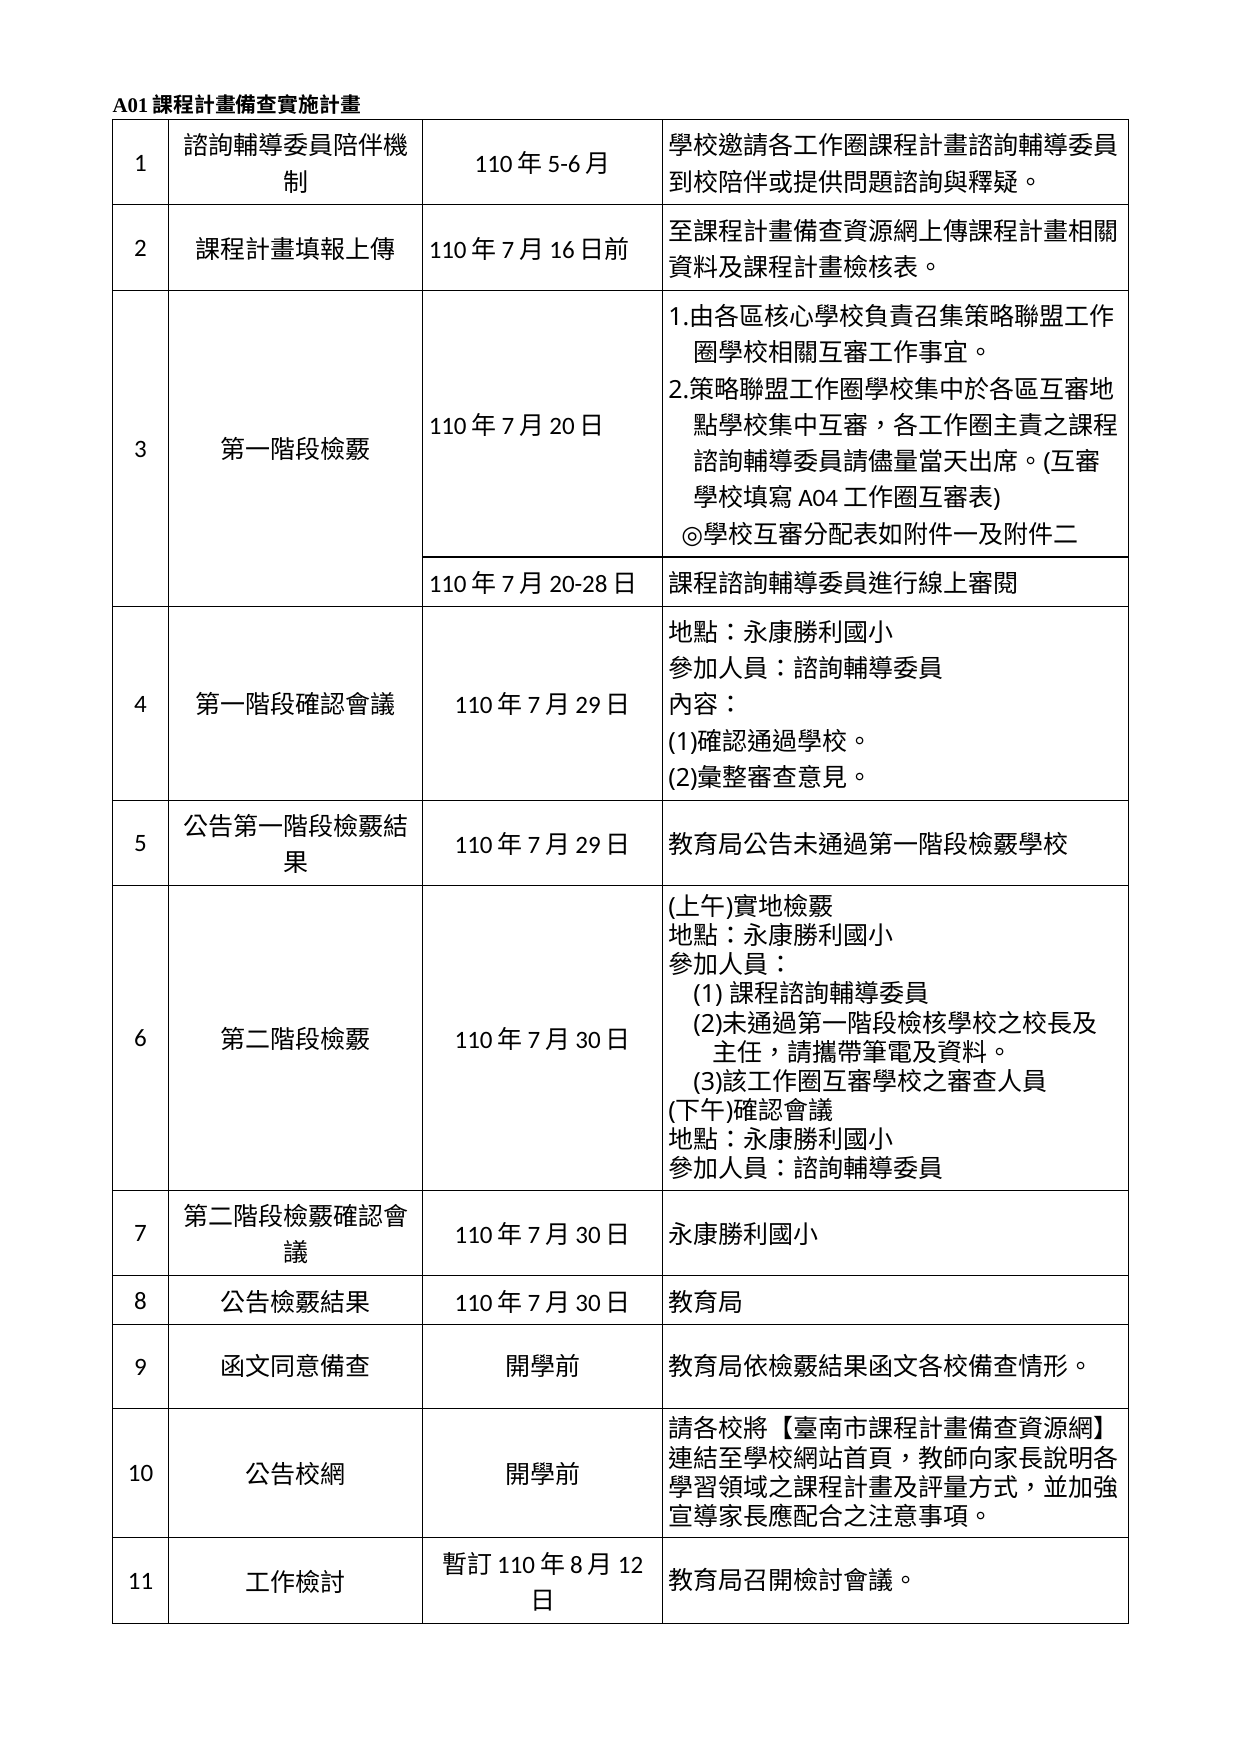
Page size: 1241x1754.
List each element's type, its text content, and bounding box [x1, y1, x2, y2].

table_cell 教育局依檢覈結果函文各校備查情形。 [663, 1325, 1128, 1408]
table_cell 至課程計畫備查資源網上傳課程計畫相關資料及課程計畫檢核表。 [663, 205, 1128, 290]
table_cell 110年7月20-28日 [423, 558, 662, 606]
table_cell 8 [113, 1276, 168, 1324]
table_cell 7 [113, 1191, 168, 1275]
table_cell 110年5-6月 [423, 120, 662, 204]
table_cell 永康勝利國小 [663, 1191, 1128, 1275]
table_cell 公告校網 [169, 1409, 422, 1537]
table_cell 工作檢討 [169, 1538, 422, 1623]
table_cell 9 [113, 1325, 168, 1408]
table_cell 教育局 [663, 1276, 1128, 1324]
table_cell 學校邀請各工作圈課程計畫諮詢輔導委員到校陪伴或提供問題諮詢與釋疑。 [663, 120, 1128, 204]
table_cell 4 [113, 607, 168, 800]
table_cell 6 [113, 886, 168, 1190]
table_cell 開學前 [423, 1409, 662, 1537]
table_cell 第二階段檢覈 [169, 886, 422, 1190]
table_cell 教育局公告未通過第一階段檢覈學校 [663, 801, 1128, 885]
table_cell 第一階段檢覈 [169, 291, 422, 606]
table_cell 請各校將【臺南市課程計畫備查資源網】連結至學校網站首頁，教師向家長說明各學習領域之課程計畫及評量方式，並加強宣導家長應配合之注意事項。 [663, 1409, 1128, 1537]
table_cell 5 [113, 801, 168, 885]
table_cell 課程諮詢輔導委員進行線上審閱 [663, 558, 1128, 606]
table_cell (上午)實地檢覈 地點：永康勝利國小 參加人員： (1) 課程諮詢輔導委員 (2)未通過第一階段檢核學校之校長及 主任，請攜帶筆電及資料。 (3)該工作圈互審學校之審查人員 (下午)確認會議 地點：永康勝利國小 參加人員：諮詢輔導委員 [663, 886, 1128, 1190]
table_cell 課程計畫填報上傳 [169, 205, 422, 290]
table_cell 公告檢覈結果 [169, 1276, 422, 1324]
table_cell 10 [113, 1409, 168, 1537]
table_cell 110年7月20日 [423, 291, 662, 556]
table_cell 110年7月29日 [423, 607, 662, 800]
table_cell 2 [113, 205, 168, 290]
table_cell 第一階段確認會議 [169, 607, 422, 800]
table_cell 110年7月30日 [423, 1276, 662, 1324]
table_cell 110年7月29日 [423, 801, 662, 885]
table_cell 地點：永康勝利國小 參加人員：諮詢輔導委員 內容： (1)確認通過學校。 (2)彙整審查意見。 [663, 607, 1128, 800]
table_cell 11 [113, 1538, 168, 1623]
table_cell 公告第一階段檢覈結果 [169, 801, 422, 885]
table_cell 3 [113, 291, 168, 606]
table_cell 教育局召開檢討會議。 [663, 1538, 1128, 1623]
table_cell 第二階段檢覈確認會議 [169, 1191, 422, 1275]
table_cell 110年7月30日 [423, 1191, 662, 1275]
table_cell 1 [113, 120, 168, 204]
table_cell 1.由各區核心學校負責召集策略聯盟工作圈學校相關互審工作事宜。 2.策略聯盟工作圈學校集中於各區互審地點學校集中互審，各工作圈主責之課程諮詢輔導委員請儘量當天出席。(互審學校填寫A04工作圈互審表) ◎學校互審分配表如附件一及附件二 [663, 291, 1128, 556]
table_cell 110年7月30日 [423, 886, 662, 1190]
table_cell 110年7月16日前 [423, 205, 662, 290]
table_cell 暫訂110年8月12日 [423, 1538, 662, 1623]
table_cell 函文同意備查 [169, 1325, 422, 1408]
table_cell 開學前 [423, 1325, 662, 1408]
table_cell 諮詢輔導委員陪伴機制 [169, 120, 422, 204]
